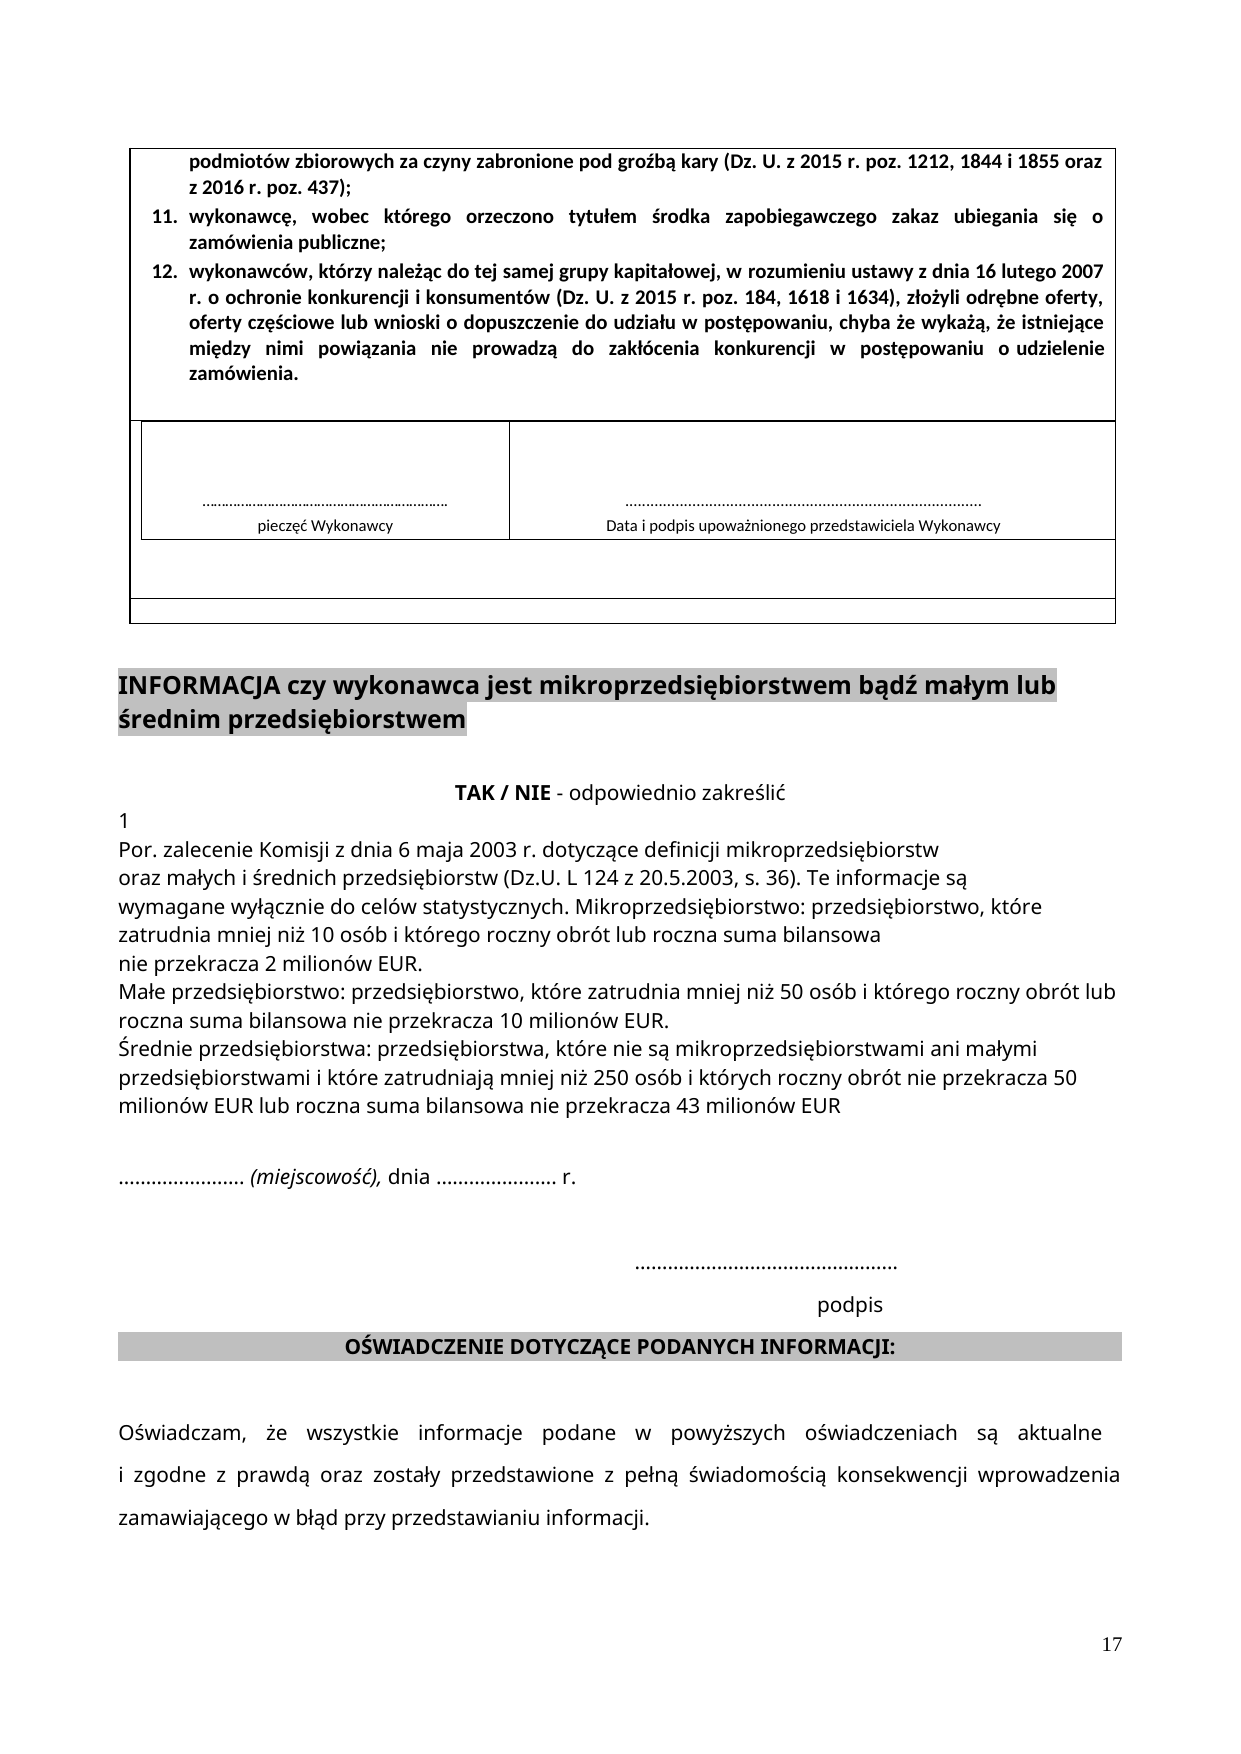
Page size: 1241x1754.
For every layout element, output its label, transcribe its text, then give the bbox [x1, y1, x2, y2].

text TAK / NIE - odpowiednio zakreślić [118, 778, 1122, 807]
text Małe przedsiębiorstwo: przedsiębiorstwo, które zatrudnia mniej niż 50 osób i którego roczny obrót lub roczna suma bilansowa nie przekracza 10 milionów EUR. [118, 977, 1122, 1034]
text 1 [118, 807, 1122, 835]
text Por. zalecenie Komisji z dnia 6 maja 2003 r. dotyczące definicji mikroprzedsiębiorstw [118, 835, 1122, 863]
text ………………………………………… [118, 1247, 1122, 1276]
text OŚWIADCZENIE DOTYCZĄCE PODANYCH INFORMACJI: [118, 1332, 1122, 1361]
text oraz małych i średnich przedsiębiorstw (Dz.U. L 124 z 20.5.2003, s. 36). Te informacje są [118, 863, 1122, 892]
text …………….……. (miejscowość), dnia …………………. r. [118, 1162, 1122, 1191]
text nie przekracza 2 milionów EUR. [118, 949, 1122, 977]
text wymagane wyłącznie do celów statystycznych. Mikroprzedsiębiorstwo: przedsiębiorstwo, które zatrudnia mniej niż 10 osób i którego roczny obrót lub roczna suma bilansowa [118, 892, 1122, 949]
text Średnie przedsiębiorstwa: przedsiębiorstwa, które nie są mikroprzedsiębiorstwami ani małymi przedsiębiorstwami i które zatrudniają mniej niż 250 osób i których roczny obrót nie przekracza 50 milionów EUR lub roczna suma bilansowa nie przekracza 43 milionów EUR [118, 1034, 1122, 1119]
text Oświadczam, że wszystkie informacje podane w powyższych oświadczeniach są aktualne i zgodne z prawdą oraz zostały przedstawione z pełną świadomością konsekwencji wprowadzenia zamawiającego w błąd przy przedstawianiu informacji. [118, 1418, 1122, 1531]
text podpis [118, 1290, 1122, 1318]
text INFORMACJA czy wykonawca jest mikroprzedsiębiorstwem bądź małym lub średnim przedsiębiorstwem [118, 667, 1122, 736]
table_cell [131, 599, 1115, 623]
table_cell [131, 421, 1115, 598]
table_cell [131, 149, 1115, 419]
